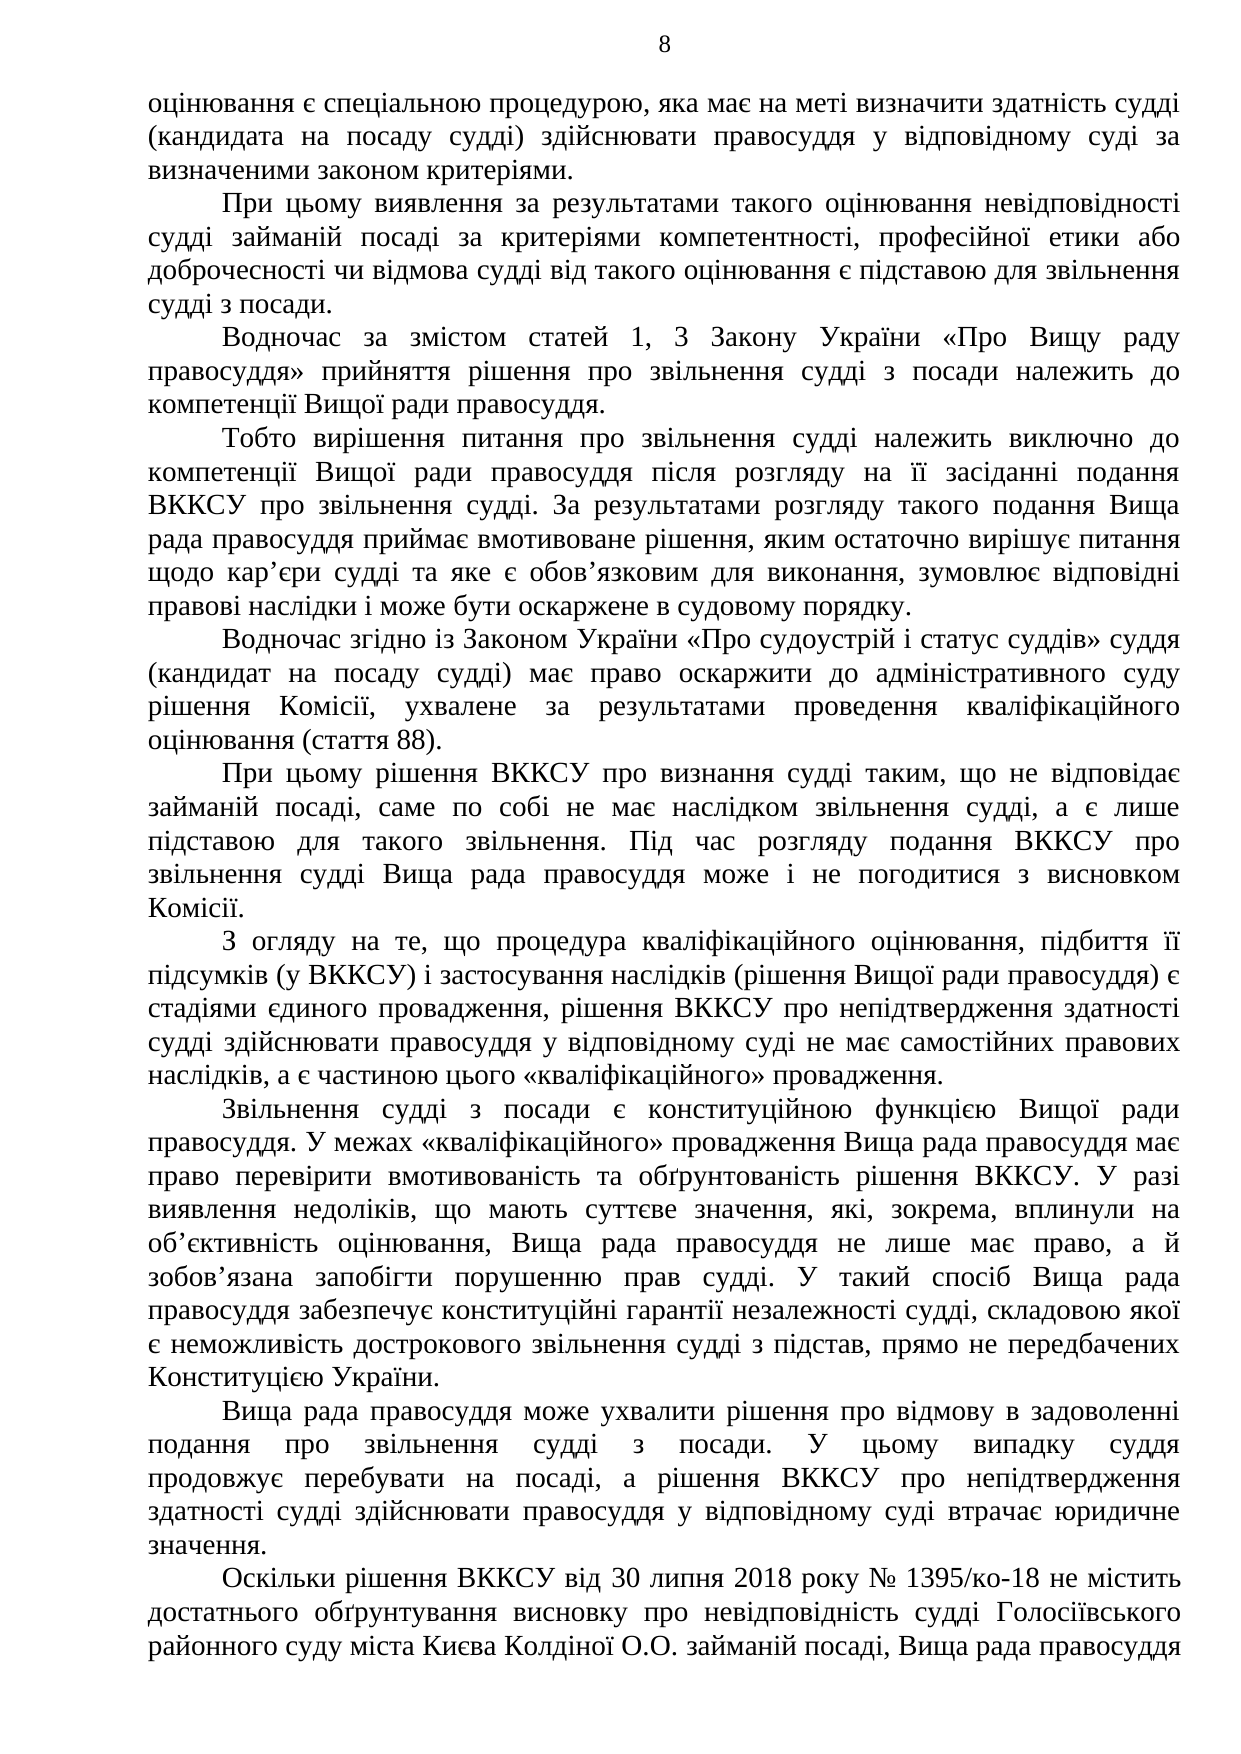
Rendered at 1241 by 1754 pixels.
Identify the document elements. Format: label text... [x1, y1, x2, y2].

text Водночас згідно із Законом України «Про судоустрій і статус суддів» суддя (кандидат на посаду судді) має право оскаржити до адміністративного суду рішення Комісії, ухвалене за результатами проведення кваліфікаційного оцінювання (стаття 88). [148, 621, 1181, 756]
text При цьому рішення ВККСУ про визнання судді таким, що не відповідає займаній посаді, саме по собі не має наслідком звільнення судді, а є лише підставою для такого звільнення. Під час розгляду подання ВККСУ про звільнення судді Вища рада правосуддя може і не погодитися з висновком Комісії. [148, 756, 1181, 923]
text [148, 1561, 1181, 1661]
text Вища рада правосуддя може ухвалити рішення про відмову в задоволенні подання про звільнення судді з посади. У цьому випадку суддя продовжує перебувати на посаді, а рішення ВККСУ про непідтвердження здатності судді здійснювати правосуддя у відповідному суді втрачає юридичне значення. [148, 1393, 1181, 1561]
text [148, 85, 1181, 185]
text Звільнення судді з посади є конституційною функцією Вищої ради правосуддя. У межах «кваліфікаційного» провадження Вища рада правосуддя має право перевірити вмотивованість та обґрунтованість рішення ВККСУ. У разі виявлення недоліків, що мають суттєве значення, які, зокрема, вплинули на об’єктивність оцінювання, Вища рада правосуддя не лише має право, а й зобов’язана запобігти порушенню прав судді. У такий спосіб Вища рада правосуддя забезпечує конституційні гарантії незалежності судді, складовою якої є неможливість дострокового звільнення судді з підстав, прямо не передбачених Конституцією України. [148, 1091, 1181, 1393]
text З огляду на те, що процедура кваліфікаційного оцінювання, підбиття її підсумків (у ВККСУ) і застосування наслідків (рішення Вищої ради правосуддя) є стадіями єдиного провадження, рішення ВККСУ про непідтвердження здатності судді здійснювати правосуддя у відповідному суді не має самостійних правових наслідків, а є частиною цього «кваліфікаційного» провадження. [148, 923, 1181, 1091]
text Водночас за змістом статей 1, 3 Закону України «Про Вищу раду правосуддя» прийняття рішення про звільнення судді з посади належить до компетенції Вищої ради правосуддя. [148, 319, 1181, 420]
text Тобто вирішення питання про звільнення судді належить виключно до компетенції Вищої ради правосуддя після розгляду на її засіданні подання ВККСУ про звільнення судді. За результатами розгляду такого подання Вища рада правосуддя приймає вмотивоване рішення, яким остаточно вирішує питання щодо кар’єри судді та яке є обов’язковим для виконання, зумовлює відповідні правові наслідки і може бути оскаржене в судовому порядку. [148, 420, 1181, 621]
text При цьому виявлення за результатами такого оцінювання невідповідності судді займаній посаді за критеріями компетентності, професійної етики або доброчесності чи відмова судді від такого оцінювання є підставою для звільнення судді з посади. [148, 185, 1181, 319]
